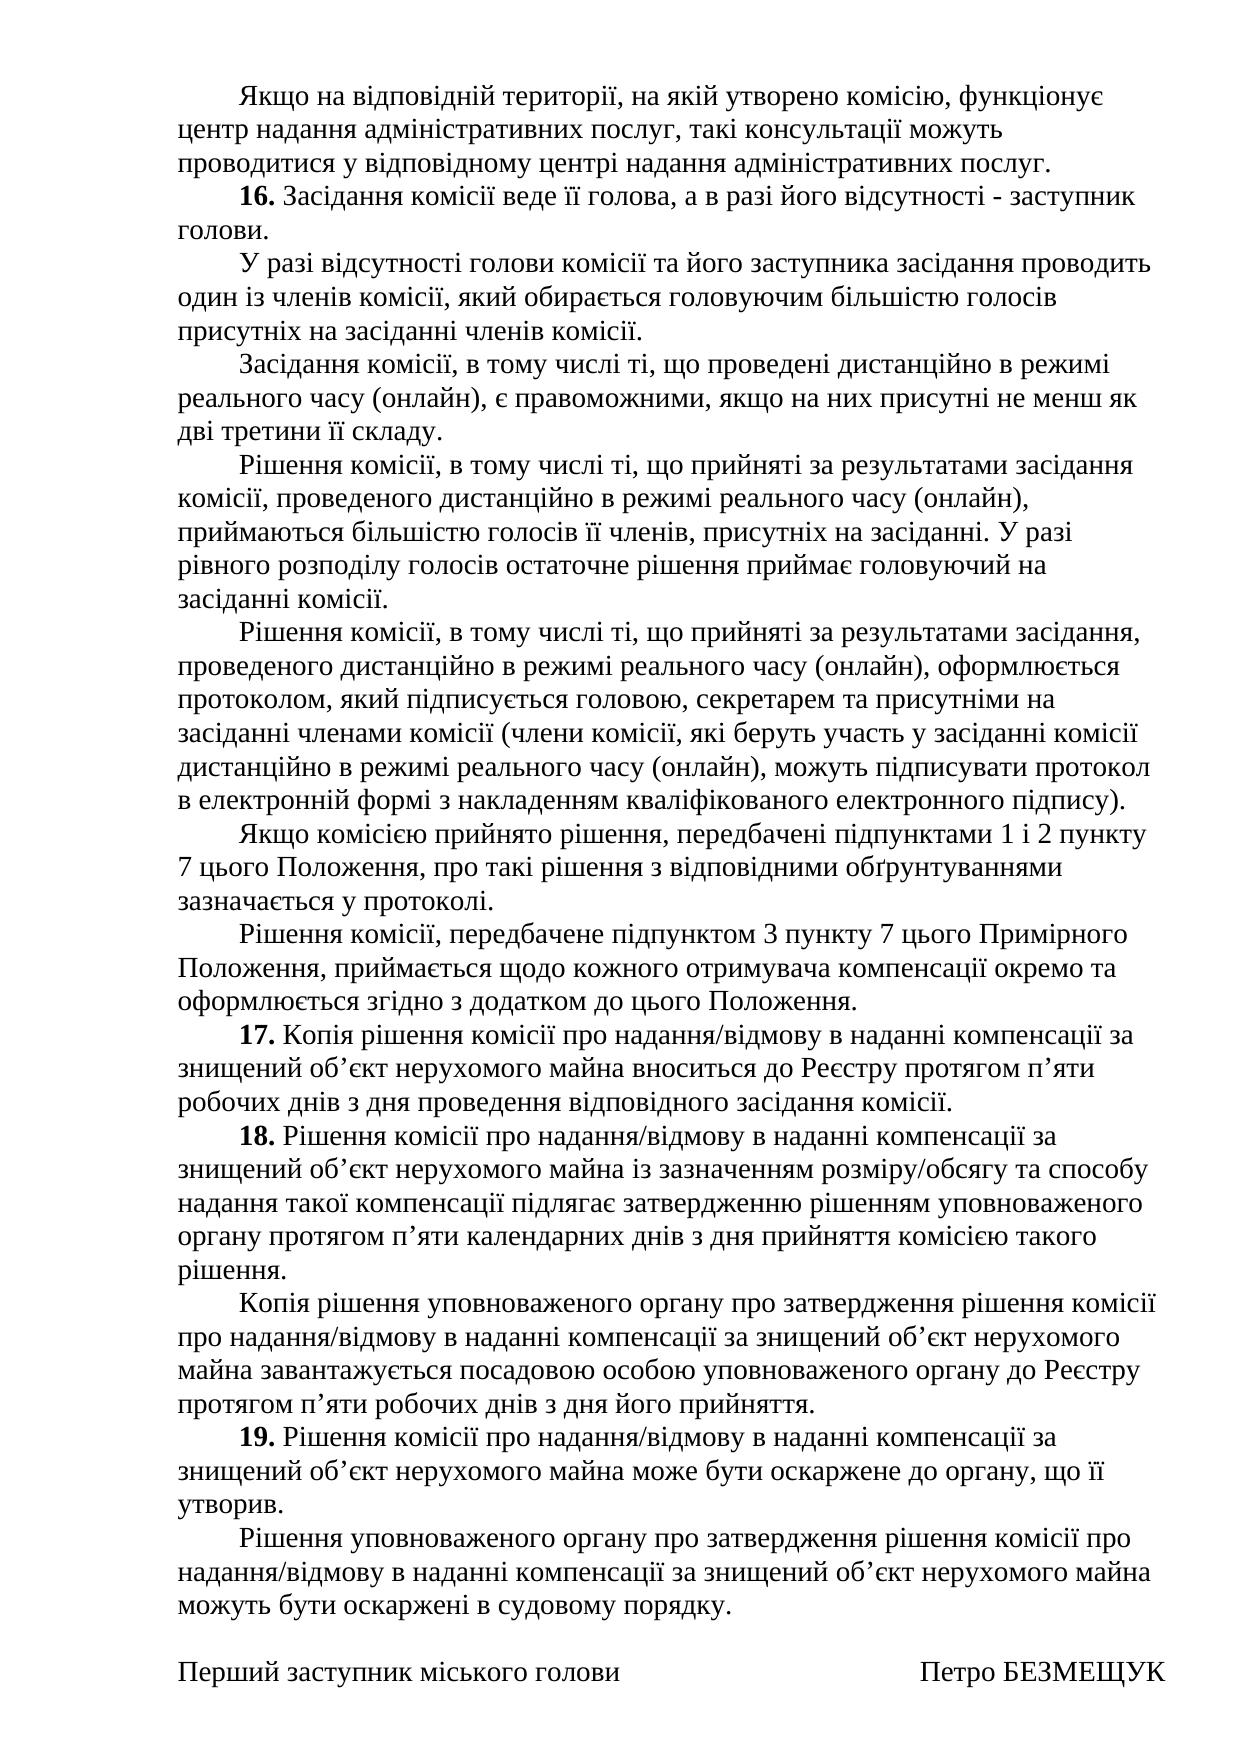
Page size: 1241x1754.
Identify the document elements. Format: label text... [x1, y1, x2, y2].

text Перший заступник міського голови Петро БЕЗМЕЩУК [177, 1654, 1167, 1688]
text Якщо на відповідній території, на якій утворено комісію, функціонує центр надання адміністративних послуг, такі консультації можуть проводитися у відповідному центрі надання адміністративних послуг. [177, 78, 1167, 178]
text Рішення комісії, в тому числі ті, що прийняті за результатами засідання, проведеного дистанційно в режимі реального часу (онлайн), оформлюється протоколом, який підписується головою, секретарем та присутніми на засіданні членами комісії (члени комісії, які беруть участь у засіданні комісії дистанційно в режимі реального часу (онлайн), можуть підписувати протокол в електронній формі з накладенням кваліфікованого електронного підпису). [177, 614, 1167, 816]
text Засідання комісії, в тому числі ті, що проведені дистанційно в режимі реального часу (онлайн), є правоможними, якщо на них присутні не менш як дві третини її складу. [177, 346, 1167, 447]
text 19. Рішення комісії про надання/відмову в наданні компенсації за знищений об’єкт нерухомого майна може бути оскаржене до органу, що її утворив. [177, 1419, 1167, 1520]
text Якщо комісією прийнято рішення, передбачені підпунктами 1 і 2 пункту 7 цього Положення, про такі рішення з відповідними обґрунтуваннями зазначається у протоколі. [177, 816, 1167, 916]
text 16. Засідання комісії веде її голова, а в разі його відсутності - заступник голови. [177, 178, 1167, 246]
text Копія рішення уповноваженого органу про затвердження рішення комісії про надання/відмову в наданні компенсації за знищений об’єкт нерухомого майна завантажується посадовою особою уповноваженого органу до Реєстру протягом п’яти робочих днів з дня його прийняття. [177, 1285, 1167, 1419]
text 18. Рішення комісії про надання/відмову в наданні компенсації за знищений об’єкт нерухомого майна із зазначенням розміру/обсягу та способу надання такої компенсації підлягає затвердженню рішенням уповноваженого органу протягом п’яти календарних днів з дня прийняття комісією такого рішення. [177, 1118, 1167, 1285]
text Рішення уповноваженого органу про затвердження рішення комісії про надання/відмову в наданні компенсації за знищений об’єкт нерухомого майна можуть бути оскаржені в судовому порядку. [177, 1520, 1167, 1621]
text У разі відсутності голови комісії та його заступника засідання проводить один із членів комісії, який обирається головуючим більшістю голосів присутніх на засіданні членів комісії. [177, 246, 1167, 346]
text Рішення комісії, передбачене підпунктом 3 пункту 7 цього Примірного Положення, приймається щодо кожного отримувача компенсації окремо та оформлюється згідно з додатком до цього Положення. [177, 916, 1167, 1017]
text Рішення комісії, в тому числі ті, що прийняті за результатами засідання комісії, проведеного дистанційно в режимі реального часу (онлайн), приймаються більшістю голосів її членів, присутніх на засіданні. У разі рівного розподілу голосів остаточне рішення приймає головуючий на засіданні комісії. [177, 447, 1167, 614]
text 17. Копія рішення комісії про надання/відмову в наданні компенсації за знищений об’єкт нерухомого майна вноситься до Реєстру протягом п’яти робочих днів з дня проведення відповідного засідання комісії. [177, 1017, 1167, 1118]
